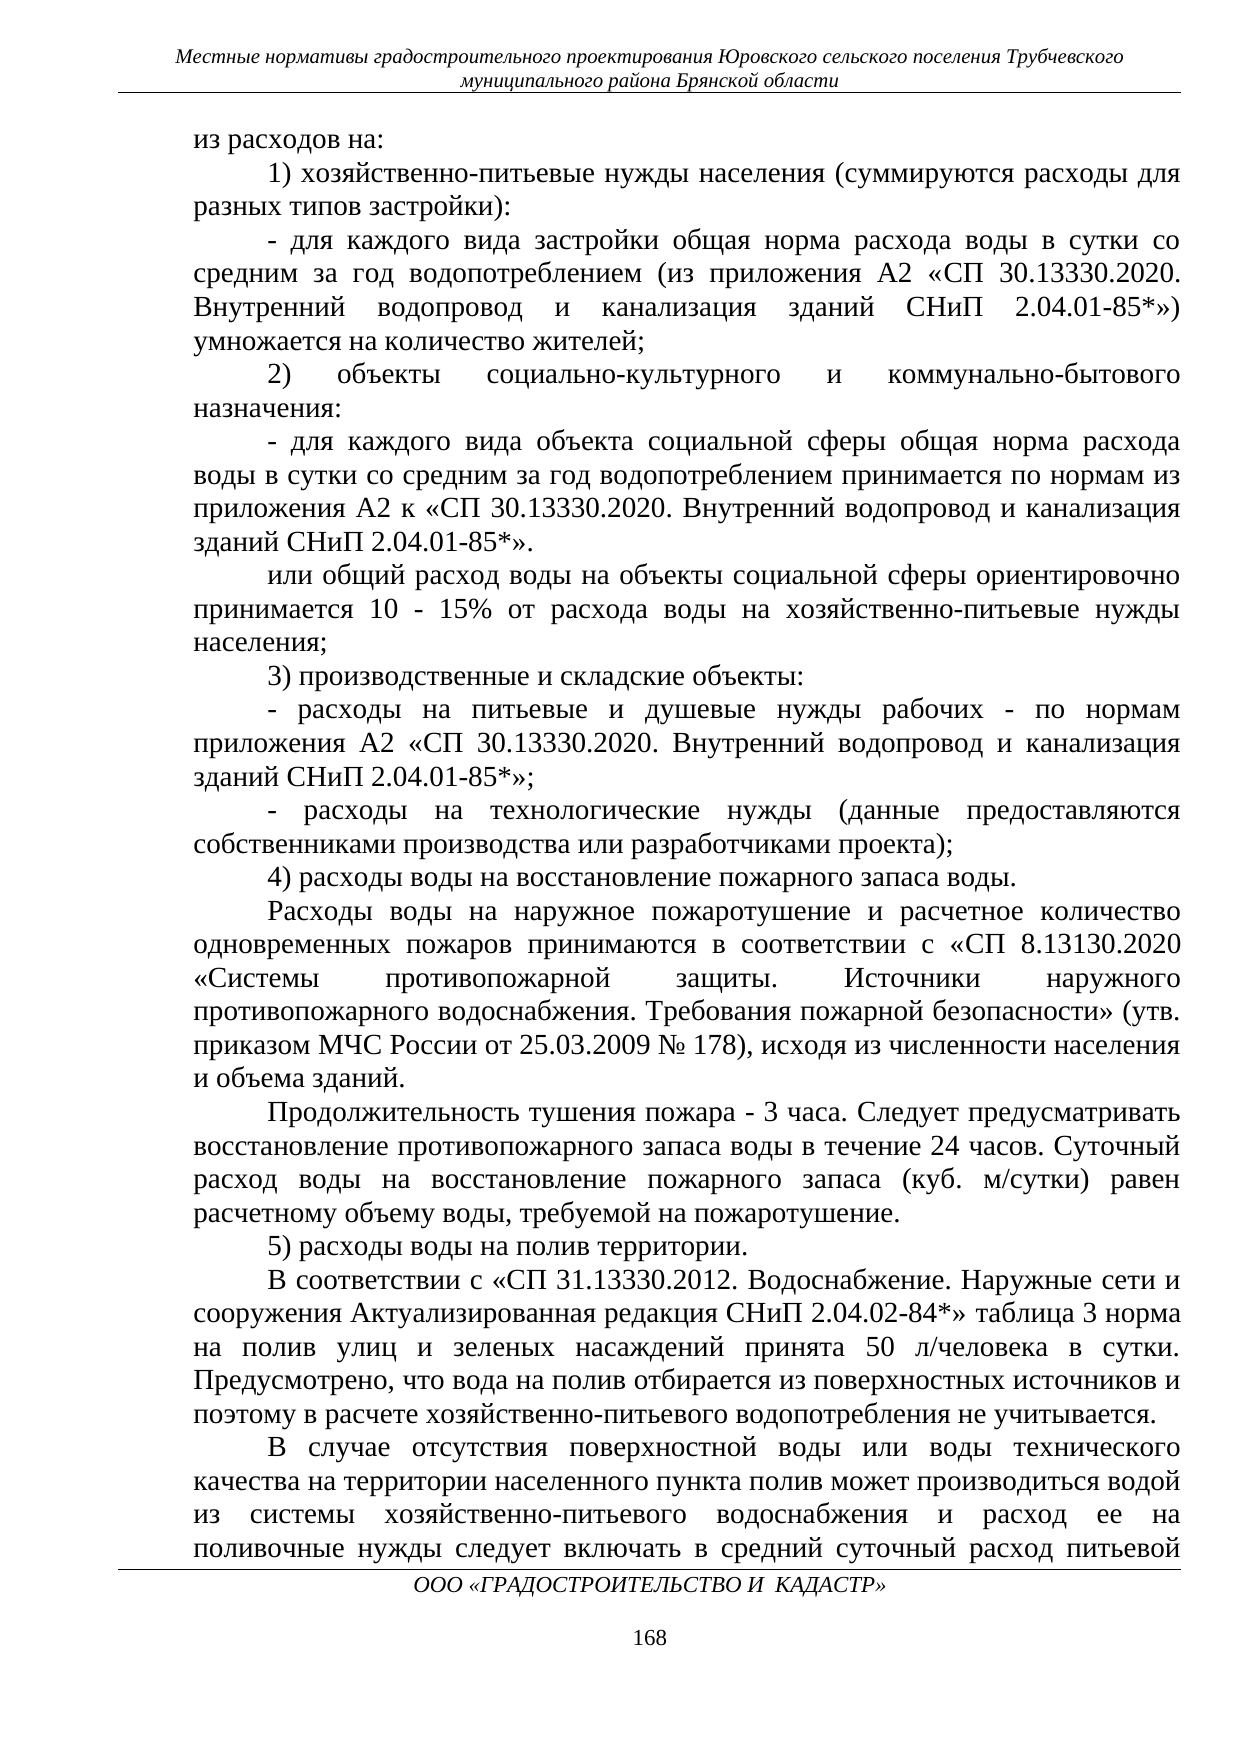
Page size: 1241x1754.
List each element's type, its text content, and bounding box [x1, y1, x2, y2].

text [193, 121, 1181, 155]
text Продолжительность тушения пожара - 3 часа. Следует предусматривать восстановление противопожарного запаса воды в течение 24 часов. Суточный расход воды на восстановление пожарного запаса (куб. м/сутки) равен расчетному объему воды, требуемой на пожаротушение. [193, 1094, 1181, 1228]
text - расходы на технологические нужды (данные предоставляются собственниками производства или разработчиками проекта); [193, 792, 1181, 859]
text - для каждого вида застройки общая норма расхода воды в сутки со средним за год водопотреблением (из приложения А2 «СП 30.13330.2020. Внутренний водопровод и канализация зданий СНиП 2.04.01-85*») умножается на количество жителей; [193, 222, 1181, 356]
text или общий расход воды на объекты социальной сферы ориентировочно принимается 10 - 15% от расхода воды на хозяйственно-питьевые нужды населения; [193, 557, 1181, 658]
text В соответствии с «СП 31.13330.2012. Водоснабжение. Наружные сети и сооружения Актуализированная редакция СНиП 2.04.02-84*» таблица 3 норма на полив улиц и зеленых насаждений принята 50 л/человека в сутки. Предусмотрено, что вода на полив отбирается из поверхностных источников и поэтому в расчете хозяйственно-питьевого водопотребления не учитывается. [193, 1262, 1181, 1429]
text Расходы воды на наружное пожаротушение и расчетное количество одновременных пожаров принимаются в соответствии с «СП 8.13130.2020 «Системы противопожарной защиты. Источники наружного противопожарного водоснабжения. Требования пожарной безопасности» (утв. приказом МЧС России от 25.03.2009 № 178), исходя из численности населения и объема зданий. [193, 893, 1181, 1094]
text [193, 1429, 1181, 1564]
text 2) объекты социально-культурного и коммунально-бытового назначения: [193, 356, 1181, 423]
text - для каждого вида объекта социальной сферы общая норма расхода воды в сутки со средним за год водопотреблением принимается по нормам из приложения А2 к «СП 30.13330.2020. Внутренний водопровод и канализация зданий СНиП 2.04.01-85*». [193, 423, 1181, 557]
text 3) производственные и складские объекты: [193, 658, 1181, 692]
text 1) хозяйственно-питьевые нужды населения (суммируются расходы для разных типов застройки): [193, 155, 1181, 222]
text 4) расходы воды на восстановление пожарного запаса воды. [193, 859, 1181, 893]
text 5) расходы воды на полив территории. [193, 1228, 1181, 1262]
text - расходы на питьевые и душевые нужды рабочих - по нормам приложения А2 «СП 30.13330.2020. Внутренний водопровод и канализация зданий СНиП 2.04.01-85*»; [193, 692, 1181, 792]
